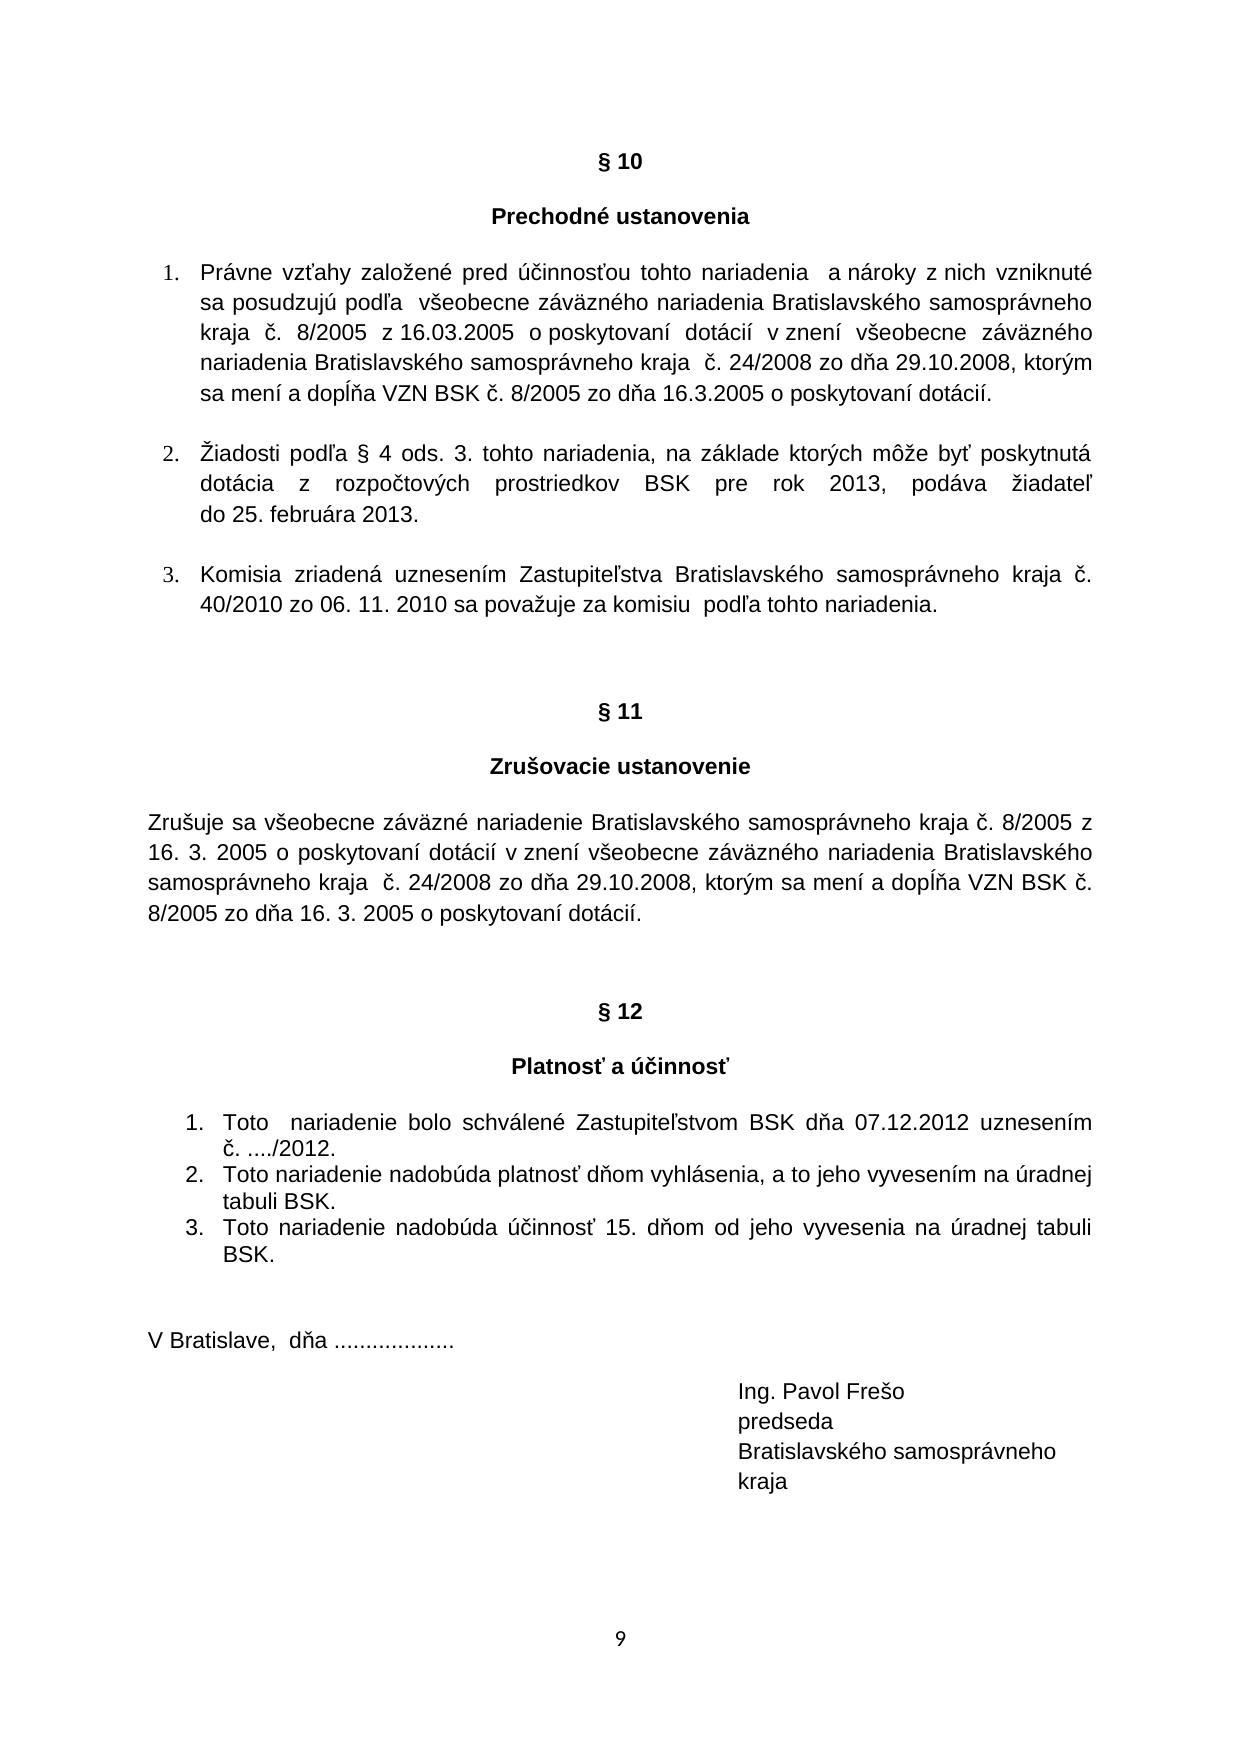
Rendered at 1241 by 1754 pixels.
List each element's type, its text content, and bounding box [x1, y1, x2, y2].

text Ing. Pavol Frešo [738, 1378, 1093, 1404]
text § 10 [148, 148, 1093, 174]
list Komisia zriadená uznesením Zastupiteľstva Bratislavského samosprávneho kraja č. 40/2010 zo 06. 11. 2010 sa považuje za komisiu podľa tohto nariadenia. [162, 561, 1093, 618]
text predseda [738, 1408, 1093, 1434]
text Zrušovacie ustanovenie [148, 753, 1093, 780]
list Právne vzťahy založené pred účinnosťou tohto nariadenia a nároky z nich vzniknuté sa posudzujú podľa všeobecne záväzného nariadenia Bratislavského samosprávneho kraja č. 8/2005 z 16.03.2005 o poskytovaní dotácií v znení všeobecne záväzného nariadenia Bratislavského samosprávneho kraja č. 24/2008 zo dňa 29.10.2008, ktorým sa mení a dopĺňa VZN BSK č. 8/2005 zo dňa 16.3.2005 o poskytovaní dotácií. [162, 259, 1093, 406]
list Toto nariadenie nadobúda platnosť dňom vyhlásenia, a to jeho vyvesením na úradnej tabuli BSK. [185, 1161, 1093, 1214]
text V Bratislave, dňa ................... [148, 1327, 1093, 1353]
text Zrušuje sa všeobecne záväzné nariadenie Bratislavského samosprávneho kraja č. 8/2005 z 16. 3. 2005 o poskytovaní dotácií v znení všeobecne záväzného nariadenia Bratislavského samosprávneho kraja č. 24/2008 zo dňa 29.10.2008, ktorým sa mení a dopĺňa VZN BSK č. 8/2005 zo dňa 16. 3. 2005 o poskytovaní dotácií. [148, 809, 1093, 926]
list Toto nariadenie bolo schválené Zastupiteľstvom BSK dňa 07.12.2012 uznesením č. ..../2012. [185, 1109, 1093, 1161]
list Žiadosti podľa § 4 ods. 3. tohto nariadenia, na základe ktorých môže byť poskytnutá dotácia z rozpočtových prostriedkov BSK pre rok 2013, podáva žiadateľ do 25. februára 2013. [162, 440, 1093, 527]
text § 11 [148, 698, 1093, 724]
text § 12 [148, 998, 1093, 1024]
list Toto nariadenie nadobúda účinnosť 15. dňom od jeho vyvesenia na úradnej tabuli BSK. [185, 1214, 1093, 1267]
text Prechodné ustanovenia [148, 203, 1093, 229]
text Platnosť a účinnosť [148, 1053, 1093, 1079]
text Bratislavského samosprávneho kraja [738, 1438, 1093, 1494]
